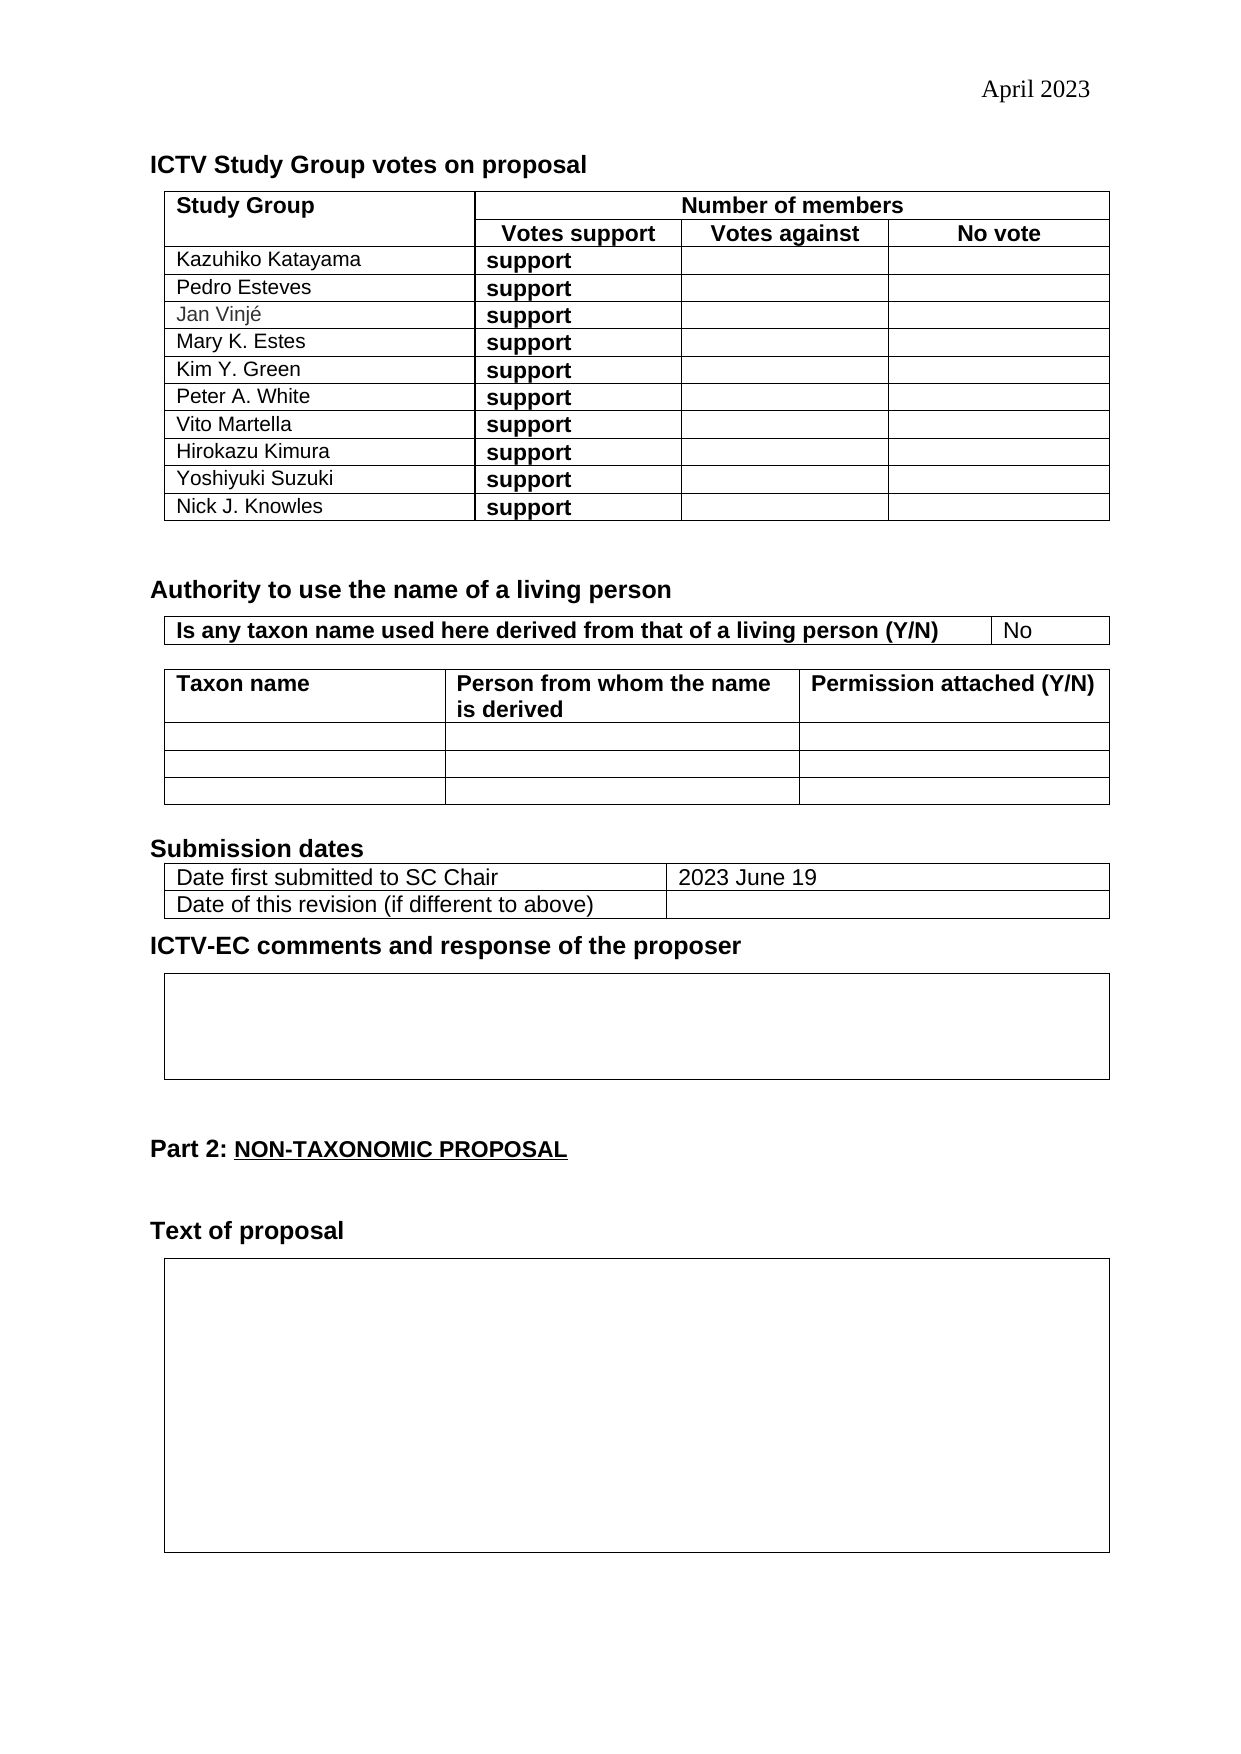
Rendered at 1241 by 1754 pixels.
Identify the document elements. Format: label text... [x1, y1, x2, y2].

text Part 2: NON-TAXONOMIC PROPOSAL [150, 1134, 1090, 1162]
table_cell support [476, 247, 681, 273]
table_cell [889, 384, 1109, 410]
table_header [165, 974, 1109, 1079]
table_cell [889, 439, 1109, 465]
table_cell [165, 751, 445, 777]
table_cell [682, 411, 888, 438]
table_cell Kazuhiko Katayama [165, 247, 474, 273]
table_cell [682, 466, 888, 493]
table_header Date first submitted to SC Chair [165, 864, 666, 890]
table_cell Nick J. Knowles [165, 494, 474, 520]
table_cell Kim Y. Green [165, 357, 474, 383]
table_cell Mary K. Estes [165, 329, 474, 356]
table_cell [889, 494, 1109, 520]
table_cell [682, 494, 888, 520]
table_header Study Group [165, 192, 474, 246]
table_cell [889, 329, 1109, 356]
table_header Number of members [476, 192, 1109, 219]
table_cell [446, 751, 799, 777]
table_header [165, 1259, 1109, 1552]
table_cell [889, 302, 1109, 328]
text ICTV-EC comments and response of the proposer [150, 931, 1090, 960]
table_cell [889, 357, 1109, 383]
table_cell [667, 891, 1109, 918]
text Submission dates [150, 834, 1090, 863]
table_cell [800, 751, 1109, 777]
table_header No [992, 617, 1109, 643]
table_header Permission attached (Y/N) [800, 670, 1109, 722]
table_cell support [476, 302, 681, 328]
table_cell Vito Martella [165, 411, 474, 438]
table_cell support [476, 329, 681, 356]
table_cell support [476, 275, 681, 301]
table_cell [446, 778, 799, 804]
table_cell Votes against [682, 220, 888, 246]
table_cell [682, 275, 888, 301]
table_cell support [476, 466, 681, 493]
table_cell [682, 439, 888, 465]
table_cell Votes support [476, 220, 681, 246]
table_cell [682, 384, 888, 410]
table_cell [446, 723, 799, 749]
text Authority to use the name of a living person [150, 575, 1090, 603]
table_cell [889, 466, 1109, 493]
table_cell [800, 778, 1109, 804]
table_header Person from whom the name is derived [446, 670, 799, 722]
text Text of proposal [150, 1216, 1090, 1245]
table_cell [165, 778, 445, 804]
table_cell [682, 302, 888, 328]
table_cell support [476, 411, 681, 438]
table_cell [889, 275, 1109, 301]
table_cell support [476, 439, 681, 465]
table_cell support [476, 384, 681, 410]
table_cell [800, 723, 1109, 749]
table_cell Peter A. White [165, 384, 474, 410]
table_cell support [476, 357, 681, 383]
table_cell No vote [889, 220, 1109, 246]
table_header Taxon name [165, 670, 445, 722]
table_cell [682, 329, 888, 356]
table_header Is any taxon name used here derived from that of a living person (Y/N) [165, 617, 991, 643]
table_cell Jan Vinjé [165, 302, 474, 328]
table_cell [889, 247, 1109, 273]
table_cell Pedro Esteves [165, 275, 474, 301]
table_cell Yoshiyuki Suzuki [165, 466, 474, 493]
text ICTV Study Group votes on proposal [150, 150, 1090, 179]
table_cell [682, 357, 888, 383]
table_cell Date of this revision (if different to above) [165, 891, 666, 918]
table_header 2023 June 19 [667, 864, 1109, 890]
table_cell [889, 411, 1109, 438]
table_cell [165, 723, 445, 749]
table_cell Hirokazu Kimura [165, 439, 474, 465]
table_cell [682, 247, 888, 273]
table_cell support [476, 494, 681, 520]
